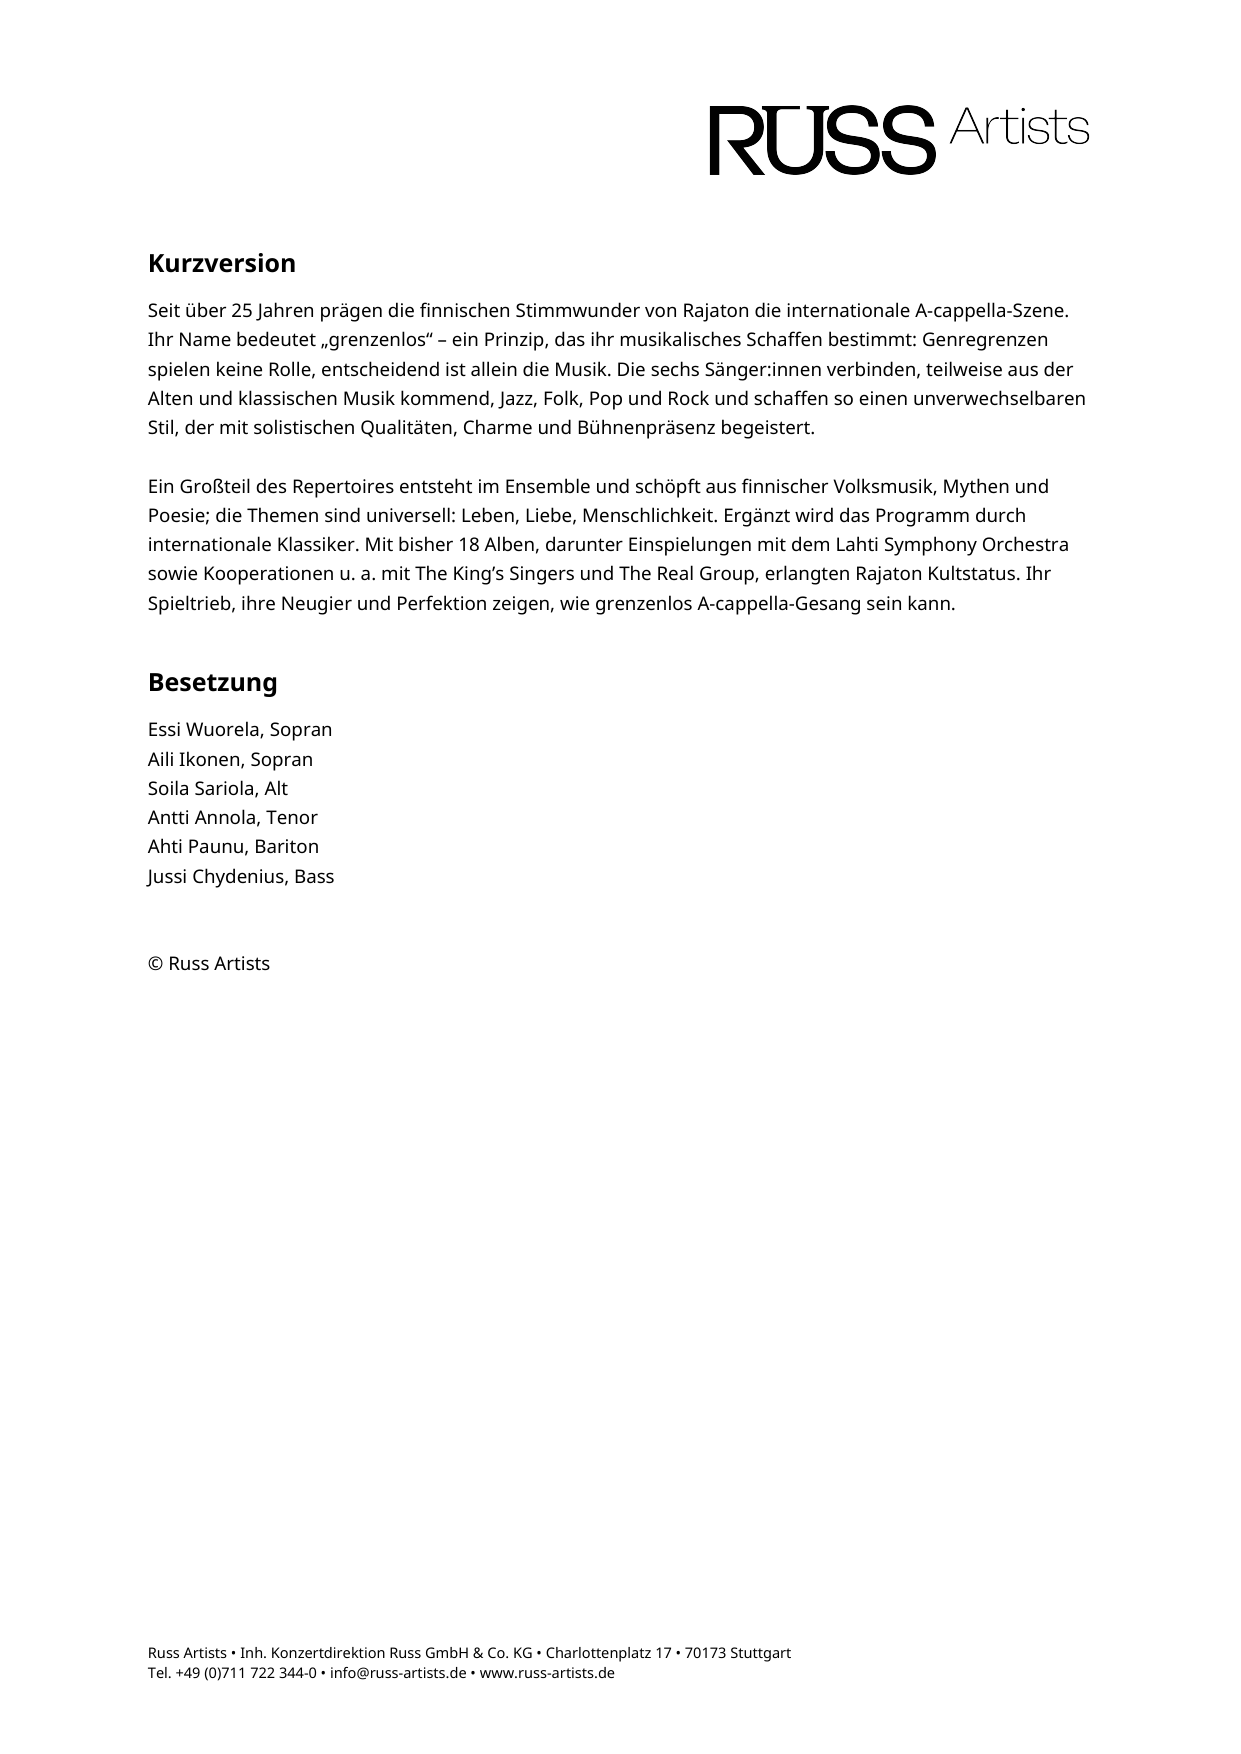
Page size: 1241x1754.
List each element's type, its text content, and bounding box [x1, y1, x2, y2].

text Besetzung [148, 665, 1093, 699]
text Aili Ikonen, Sopran [148, 746, 1093, 771]
picture [704, 99, 1094, 179]
text Seit über 25 Jahren prägen die finnischen Stimmwunder von Rajaton die internationale A-cappella-Szene. Ihr Name bedeutet „grenzenlos“ – ein Prinzip, das ihr musikalisches Schaffen bestimmt: Genregrenzen spielen keine Rolle, entscheidend ist allein die Musik. Die sechs Sänger:innen verbinden, teilweise aus der Alten und klassischen Musik kommend, Jazz, Folk, Pop und Rock und schaffen so einen unverwechselbaren Stil, der mit solistischen Qualitäten, Charme und Bühnenpräsenz begeistert. [148, 297, 1093, 440]
text Jussi Chydenius, Bass [148, 863, 1093, 888]
text © Russ Artists [148, 951, 1093, 976]
text Antti Annola, Tenor [148, 804, 1093, 830]
text Essi Wuorela, Sopran [148, 717, 1093, 742]
text Ahti Paunu, Bariton [148, 834, 1093, 859]
text Soila Sariola, Alt [148, 775, 1093, 801]
text Kurzversion [148, 246, 1093, 280]
text Ein Großteil des Repertoires entsteht im Ensemble und schöpft aus finnischer Volksmusik, Mythen und Poesie; die Themen sind universell: Leben, Liebe, Menschlichkeit. Ergänzt wird das Programm durch internationale Klassiker. Mit bisher 18 Alben, darunter Einspielungen mit dem Lahti Symphony Orchestra sowie Kooperationen u. a. mit The King’s Singers und The Real Group, erlangten Rajaton Kultstatus. Ihr Spieltrieb, ihre Neugier und Perfektion zeigen, wie grenzenlos A-cappella-Gesang sein kann. [148, 473, 1093, 616]
